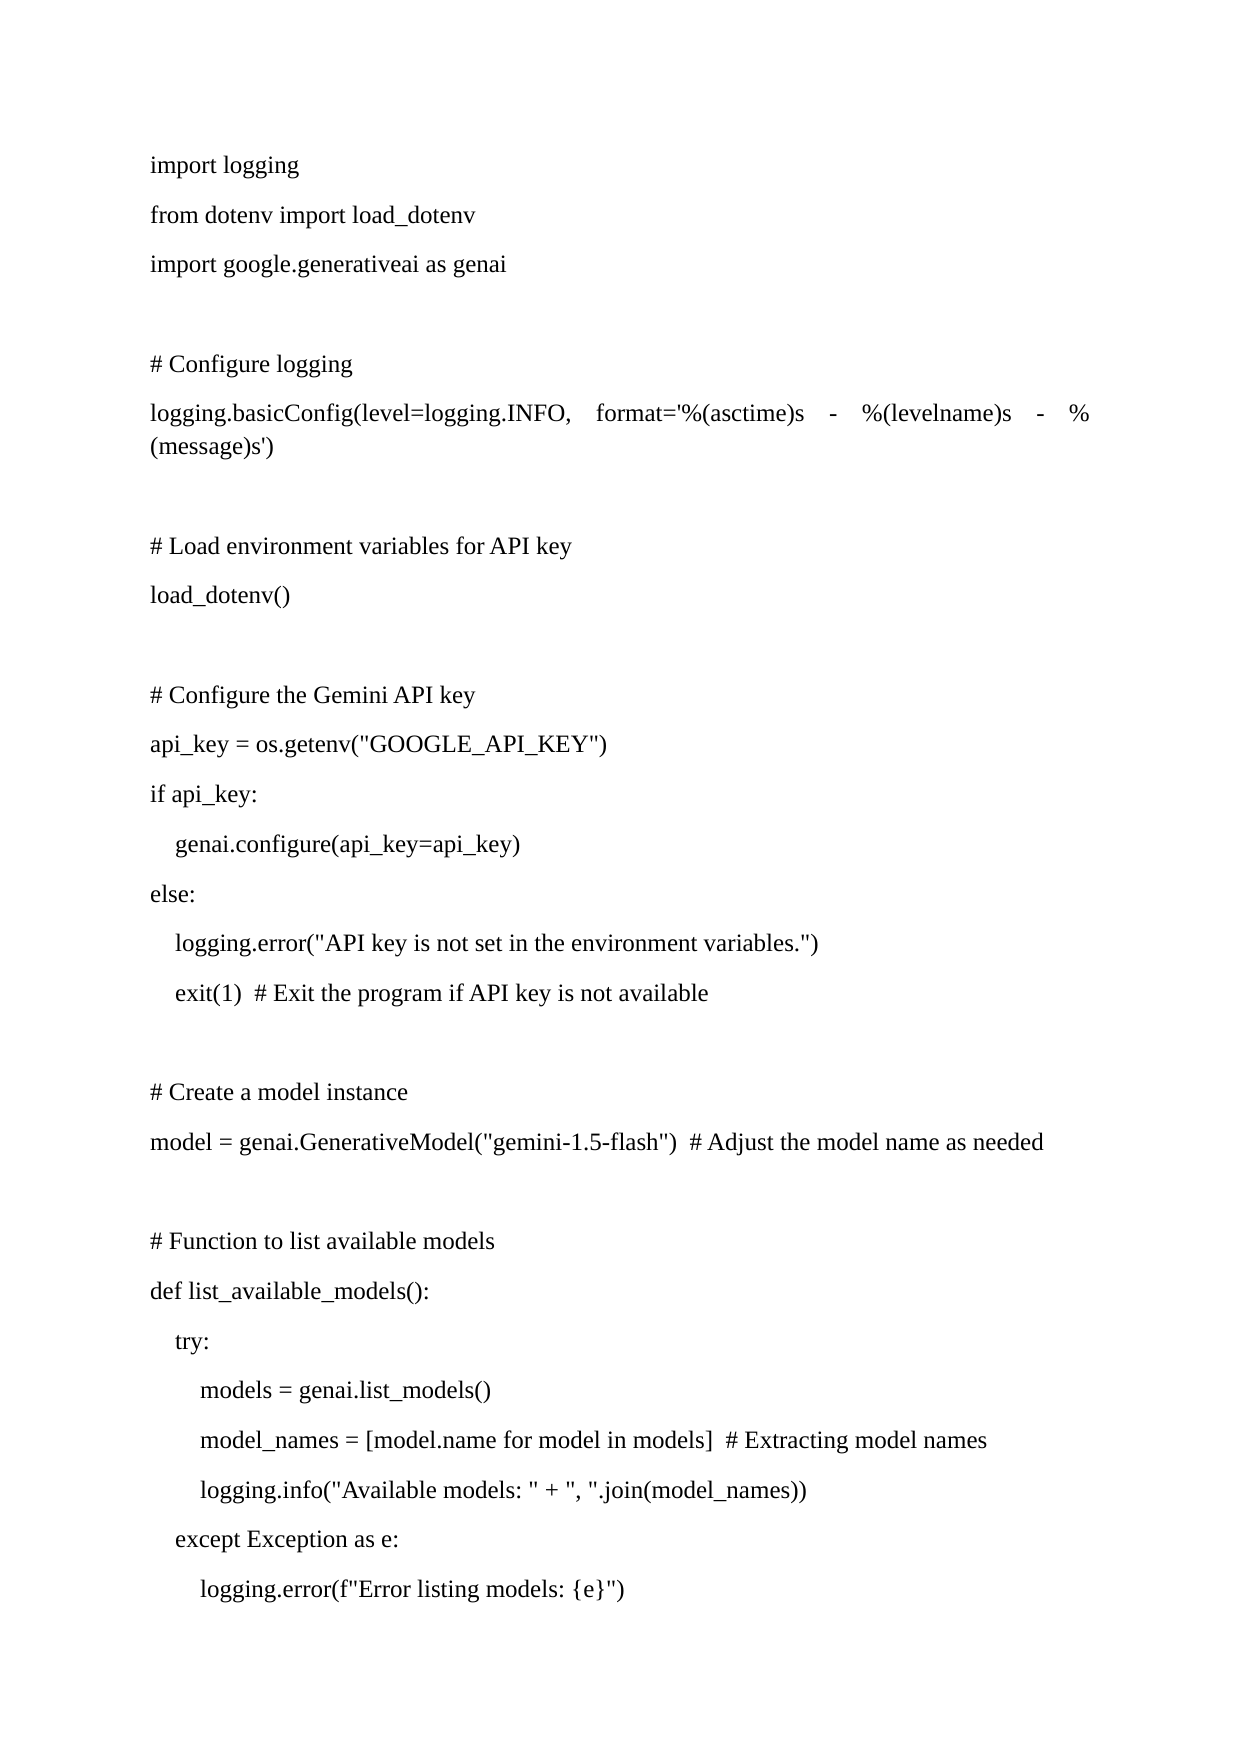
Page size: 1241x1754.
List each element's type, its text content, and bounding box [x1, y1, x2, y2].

text except Exception as e: [150, 1524, 1090, 1553]
text from dotenv import load_dotenv [150, 200, 1090, 228]
text logging.info("Available models: " + ", ".join(model_names)) [150, 1475, 1090, 1504]
text api_key = os.getenv("GOOGLE_API_KEY") [150, 729, 1090, 758]
text logging.error("API key is not set in the environment variables.") [150, 928, 1090, 957]
text logging.basicConfig(level=logging.INFO, format='%(asctime)s - %(levelname)s - %(message)s') [150, 398, 1090, 460]
text else: [150, 879, 1090, 907]
text if api_key: [150, 779, 1090, 808]
text model_names = [model.name for model in models] # Extracting model names [150, 1425, 1090, 1454]
text import logging [150, 150, 1090, 179]
text import google.generativeai as genai [150, 249, 1090, 278]
text genai.configure(api_key=api_key) [150, 829, 1090, 858]
text # Configure the Gemini API key [150, 680, 1090, 709]
text # Function to list available models [150, 1226, 1090, 1255]
text def list_available_models(): [150, 1276, 1090, 1305]
text # Load environment variables for API key [150, 531, 1090, 559]
text model = genai.GenerativeModel("gemini-1.5-flash") # Adjust the model name as needed [150, 1127, 1090, 1156]
text try: [150, 1326, 1090, 1354]
text models = genai.list_models() [150, 1376, 1090, 1404]
text load_dotenv() [150, 581, 1090, 609]
text logging.error(f"Error listing models: {e}") [150, 1574, 1090, 1603]
text exit(1) # Exit the program if API key is not available [150, 978, 1090, 1007]
text # Create a model instance [150, 1077, 1090, 1106]
text # Configure logging [150, 349, 1090, 377]
